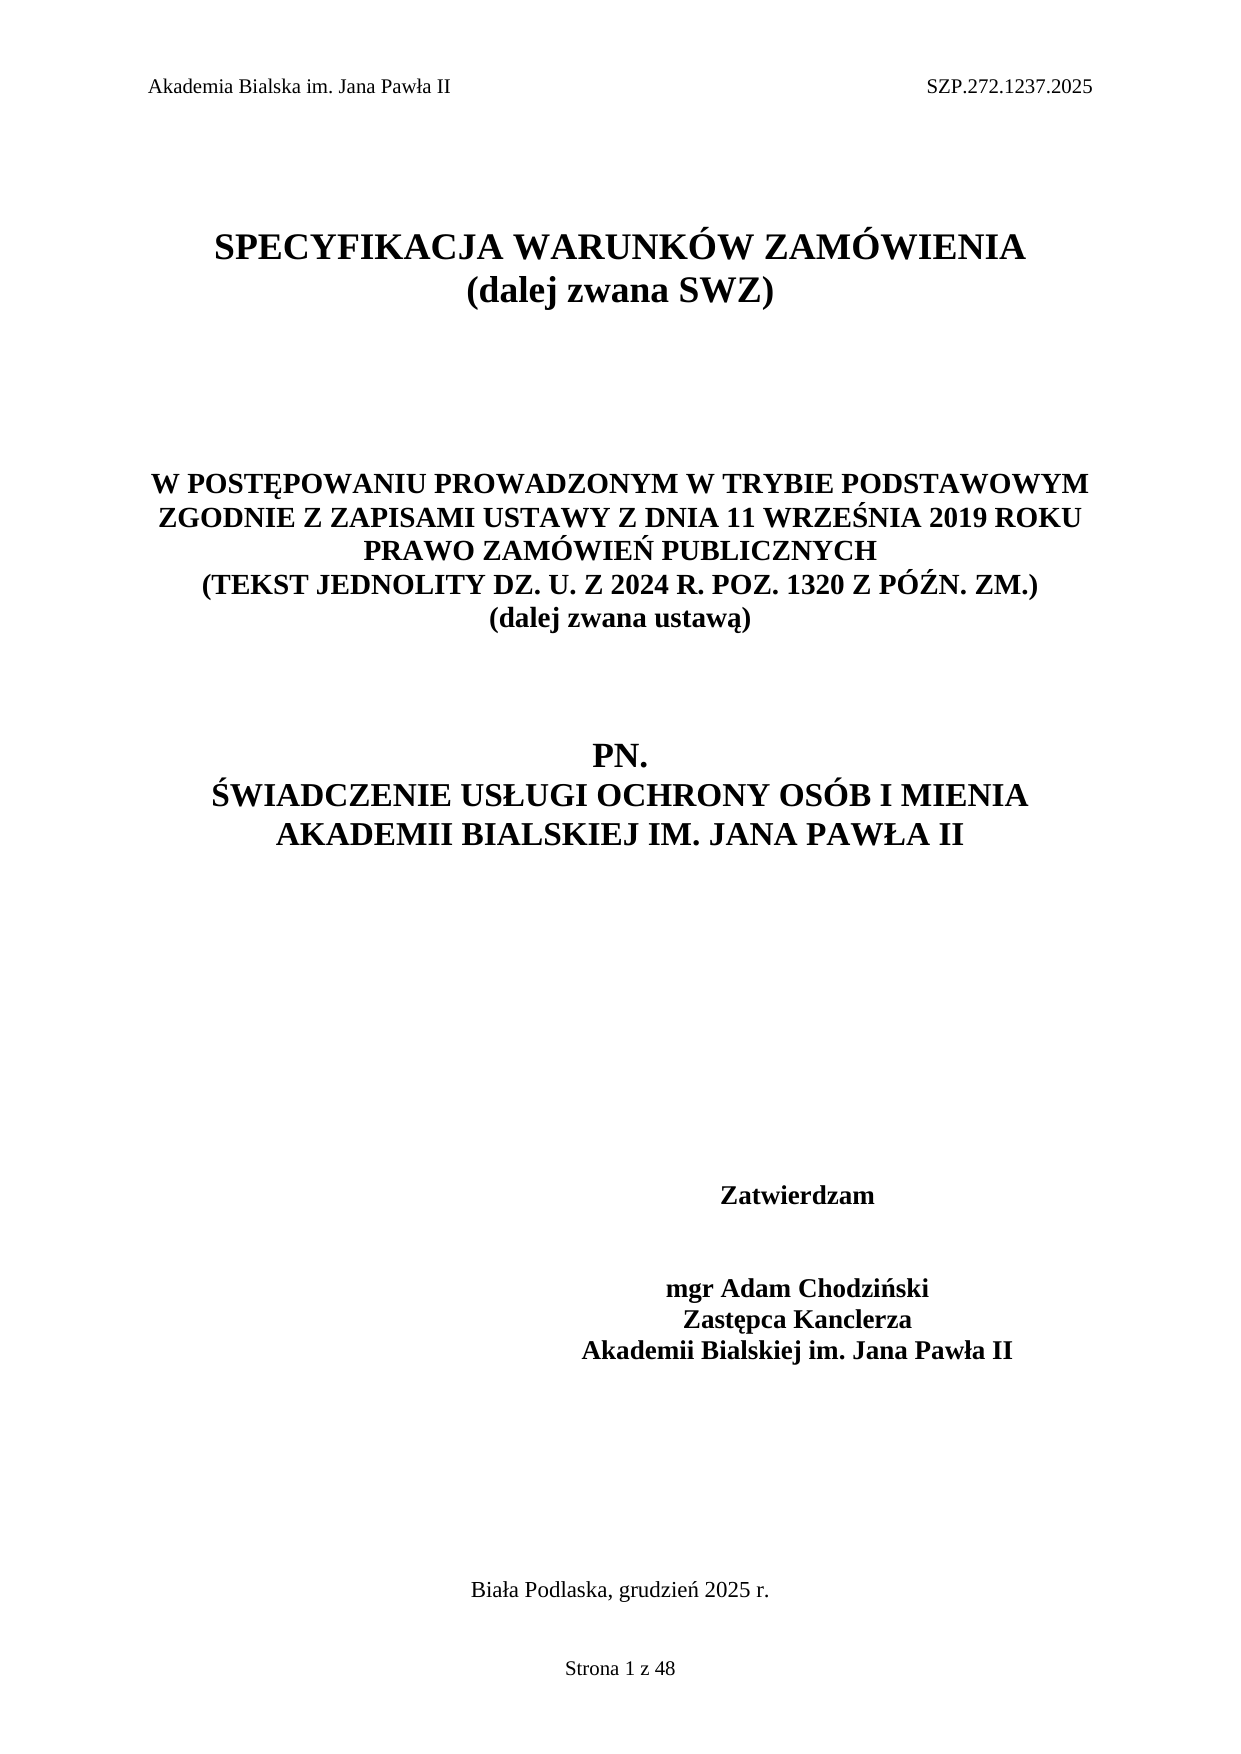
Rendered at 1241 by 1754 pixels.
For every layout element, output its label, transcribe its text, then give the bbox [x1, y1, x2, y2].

text (dalej zwana SWZ) [148, 267, 1093, 311]
text PN. [148, 734, 1093, 775]
text Zatwierdzam [502, 1179, 1093, 1210]
text mgr Adam Chodziński [502, 1272, 1093, 1303]
text W POSTĘPOWANIU PROWADZONYM W TRYBIE PODSTAWOWYM ZGODNIE Z ZAPISAMI USTAWY Z DNIA 11 WRZEŚNIA 2019 ROKU PRAWO ZAMÓWIEŃ PUBLICZNYCH [148, 466, 1093, 567]
text (TEKST JEDNOLITY DZ. U. Z 2024 R. POZ. 1320 Z PÓŹN. ZM.) [148, 567, 1093, 600]
text SPECYFIKACJA WARUNKÓW ZAMÓWIENIA [148, 224, 1093, 267]
text Akademii Bialskiej im. Jana Pawła II [502, 1334, 1093, 1366]
text ŚWIADCZENIE USŁUGI OCHRONY OSÓB I MIENIA AKADEMII BIALSKIEJ IM. JANA PAWŁA II [148, 775, 1093, 852]
text Zastępca Kanclerza [502, 1303, 1093, 1334]
text Biała Podlaska, grudzień 2025 r. [148, 1576, 1093, 1603]
text (dalej zwana ustawą) [148, 600, 1093, 634]
